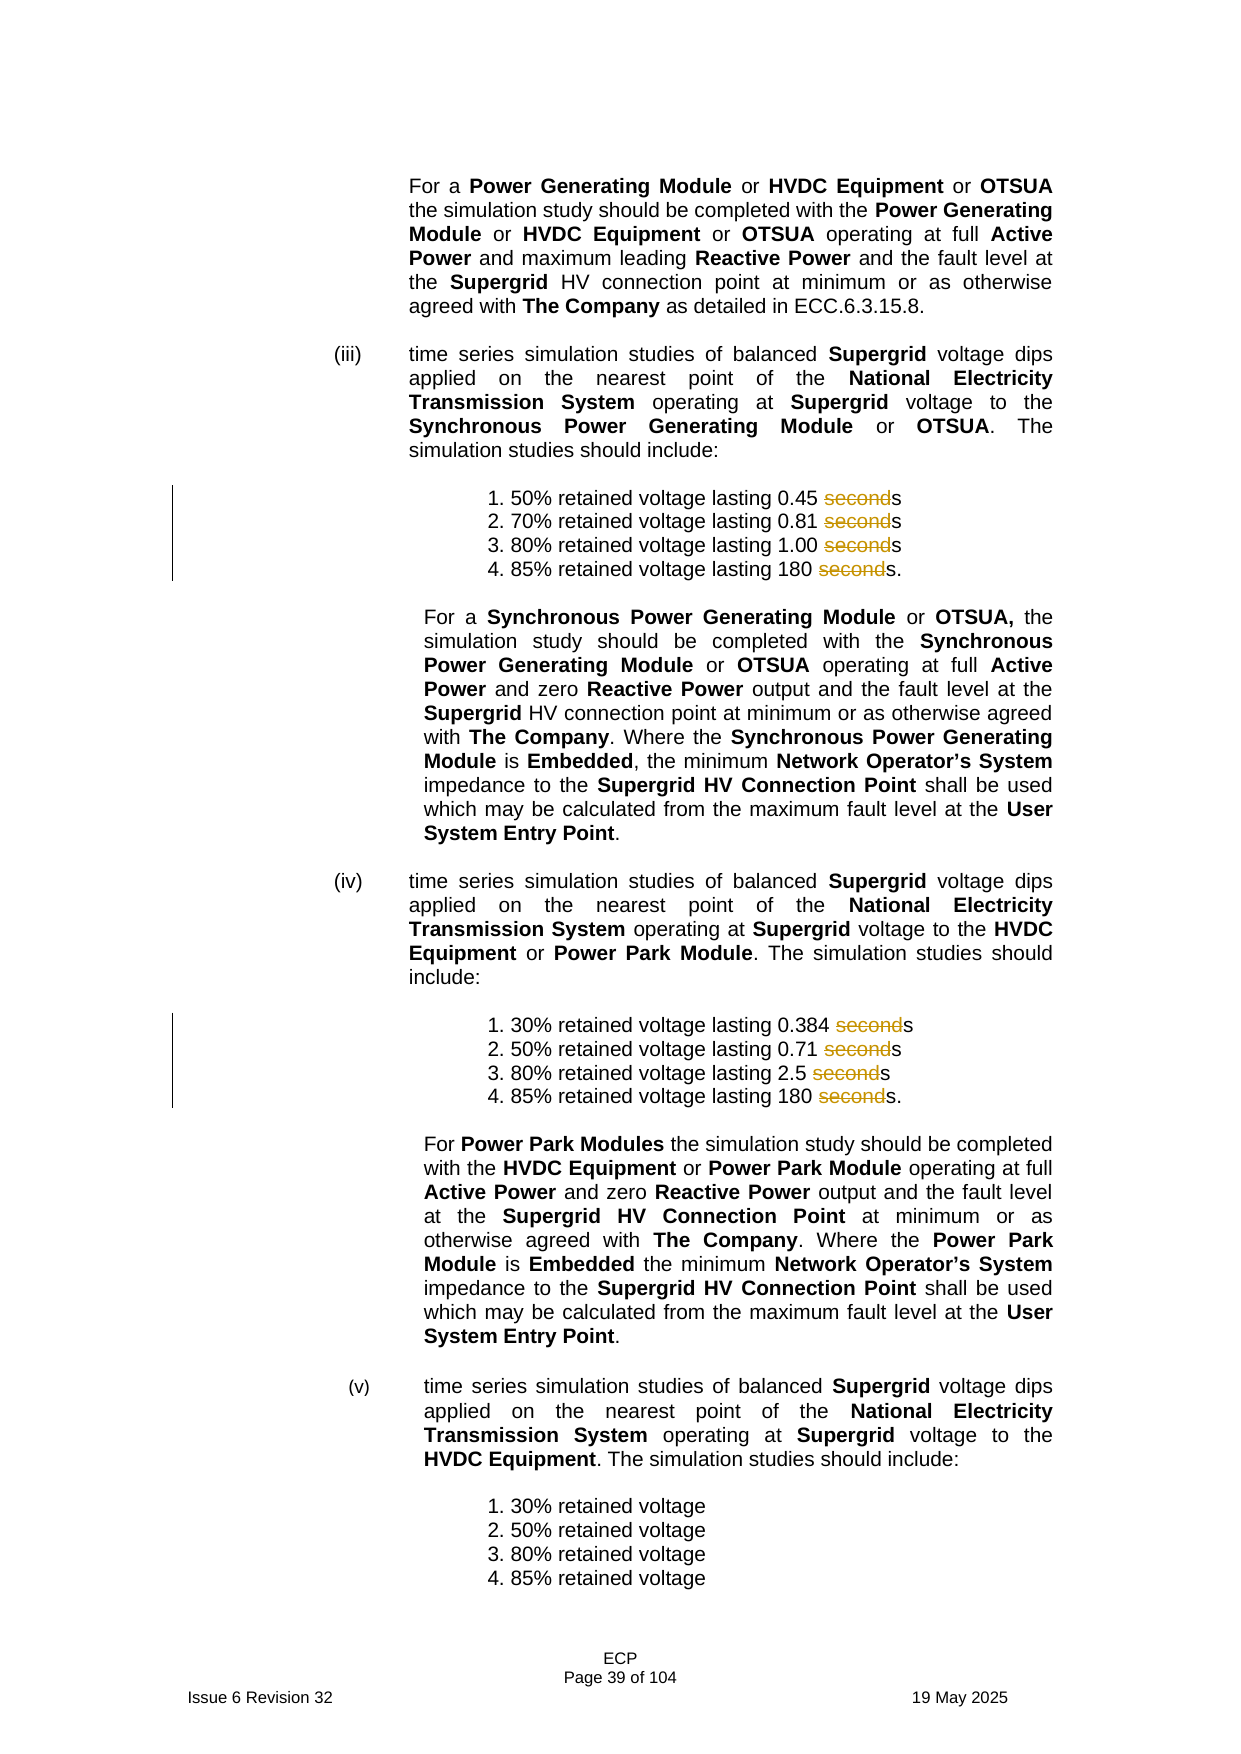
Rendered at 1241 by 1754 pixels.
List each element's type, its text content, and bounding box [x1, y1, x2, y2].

text 2. 70% retained voltage lasting 0.81 s [412, 509, 1053, 533]
list time series simulation studies of balanced Supergrid voltage dips applied on the nearest point of the National Electricity Transmission System operating at Supergrid voltage to the HVDC Equipment. The simulation studies should include: [348, 1373, 1053, 1470]
text 3. 80% retained voltage [412, 1542, 1053, 1566]
text 1. 30% retained voltage lasting 0.384 s [412, 1012, 1053, 1036]
text 3. 80% retained voltage lasting 1.00 s [412, 533, 1053, 557]
text 3. 80% retained voltage lasting 2.5 s [412, 1060, 1053, 1084]
text 4. 85% retained voltage [412, 1566, 1053, 1590]
text For a Synchronous Power Generating Module or OTSUA, the simulation study should be completed with the Synchronous Power Generating Module or OTSUA operating at full Active Power and zero Reactive Power output and the fault level at the Supergrid HV connection point at minimum or as otherwise agreed with The Company. Where the Synchronous Power Generating Module is Embedded, the minimum Network Operator’s System impedance to the Supergrid HV Connection Point shall be used which may be calculated from the maximum fault level at the User System Entry Point. [187, 605, 1053, 845]
text 1. 30% retained voltage [412, 1494, 1053, 1518]
text 1. 50% retained voltage lasting 0.45 s [412, 485, 1053, 509]
text 2. 50% retained voltage [412, 1518, 1053, 1542]
text 2. 50% retained voltage lasting 0.71 s [412, 1036, 1053, 1060]
text 4. 85% retained voltage lasting 180 s. [412, 557, 1053, 581]
text For a Power Generating Module or HVDC Equipment or OTSUA the simulation study should be completed with the Power Generating Module or HVDC Equipment or OTSUA operating at full Active Power and maximum leading Reactive Power and the fault level at the Supergrid HV connection point at minimum or as otherwise agreed with The Company as detailed in ECC.6.3.15.8. [187, 174, 1053, 318]
text For Power Park Modules the simulation study should be completed with the HVDC Equipment or Power Park Module operating at full Active Power and zero Reactive Power output and the fault level at the Supergrid HV Connection Point at minimum or as otherwise agreed with The Company. Where the Power Park Module is Embedded the minimum Network Operator’s System impedance to the Supergrid HV Connection Point shall be used which may be calculated from the maximum fault level at the User System Entry Point. [187, 1132, 1053, 1348]
list time series simulation studies of balanced Supergrid voltage dips applied on the nearest point of the National Electricity Transmission System operating at Supergrid voltage to the HVDC Equipment or Power Park Module. The simulation studies should include: [334, 869, 1053, 988]
text 4. 85% retained voltage lasting 180 s. [412, 1084, 1053, 1108]
list time series simulation studies of balanced Supergrid voltage dips applied on the nearest point of the National Electricity Transmission System operating at Supergrid voltage to the Synchronous Power Generating Module or OTSUA. The simulation studies should include: [334, 342, 1053, 461]
